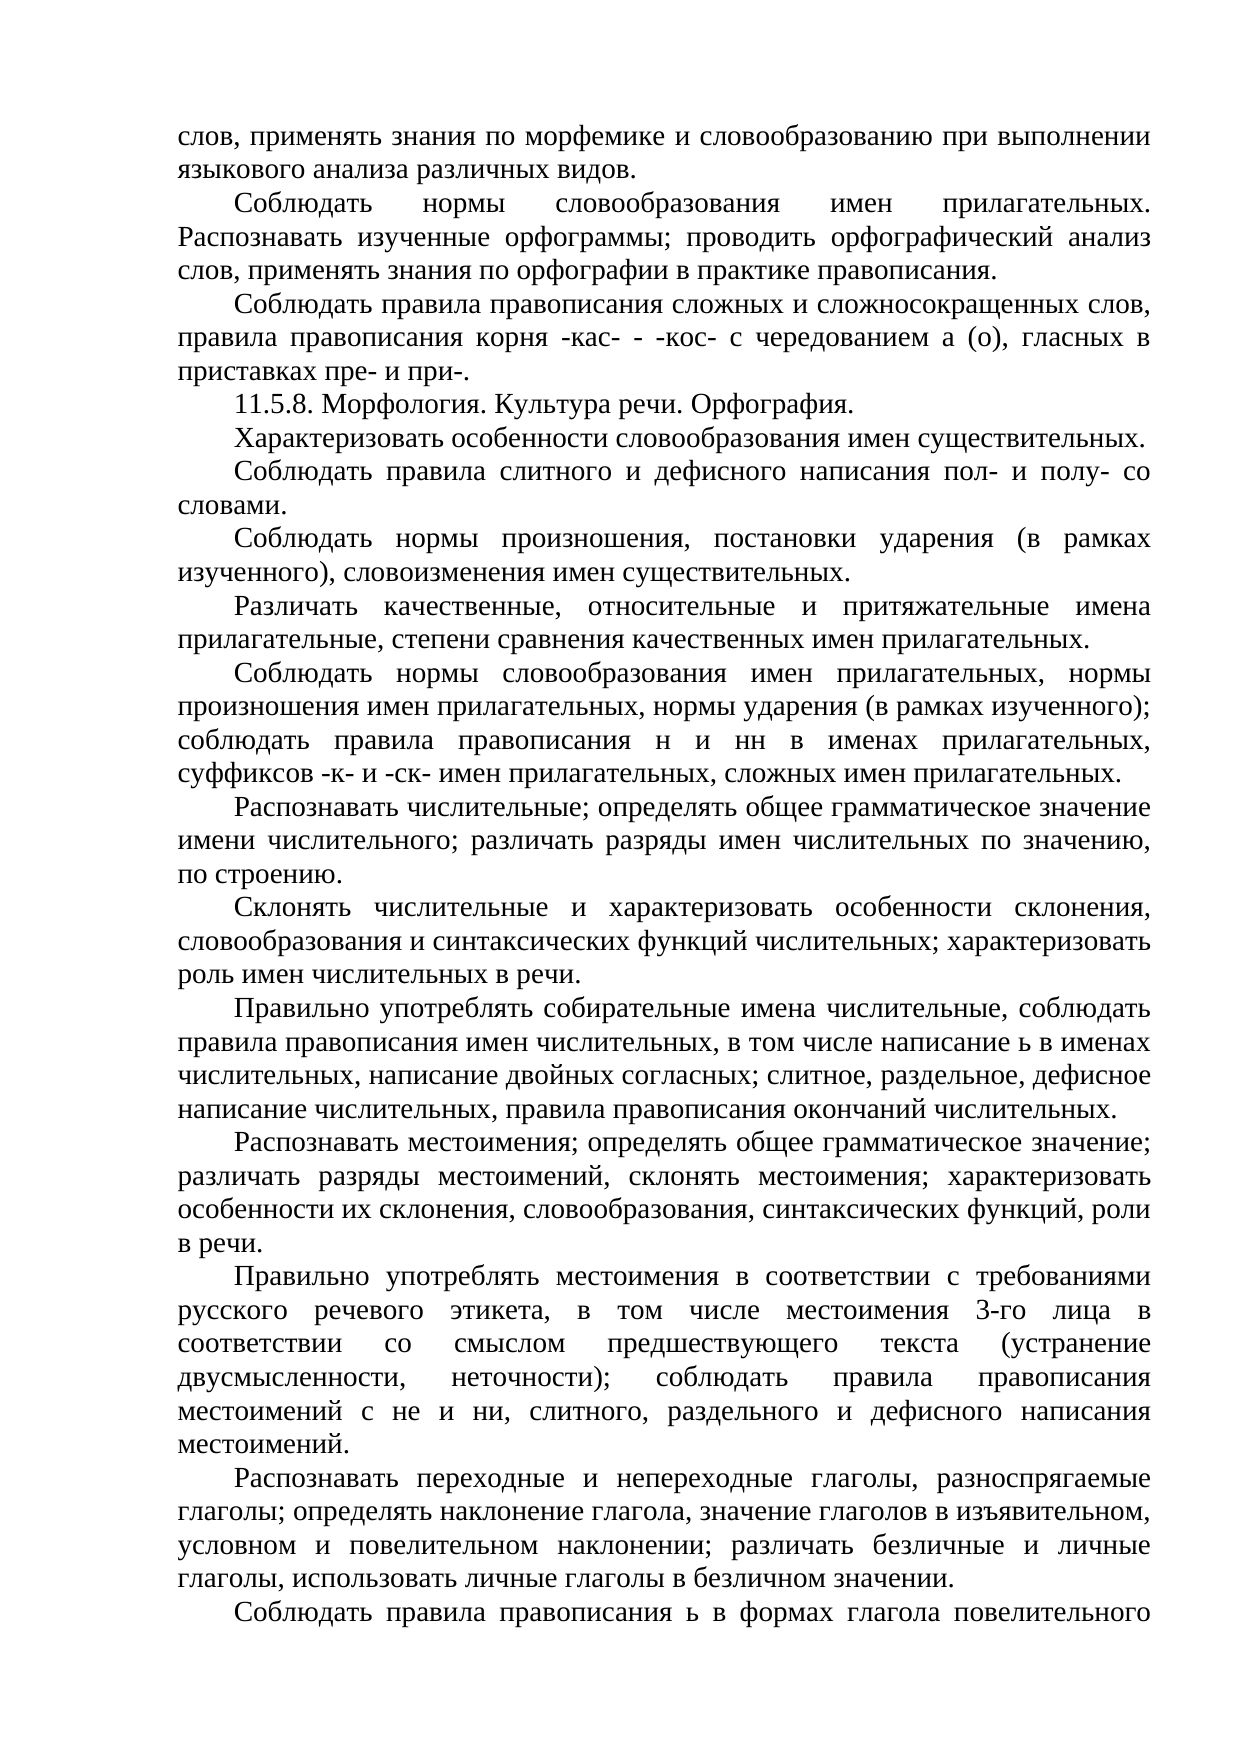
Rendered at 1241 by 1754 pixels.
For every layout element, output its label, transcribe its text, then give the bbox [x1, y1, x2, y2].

text Распознавать числительные; определять общее грамматическое значение имени числительного; различать разряды имен числительных по значению, по строению. [177, 789, 1152, 889]
text Правильно употреблять собирательные имена числительные, соблюдать правила правописания имен числительных, в том числе написание ь в именах числительных, написание двойных согласных; слитное, раздельное, дефисное написание числительных, правила правописания окончаний числительных. [177, 990, 1152, 1124]
text Соблюдать правила слитного и дефисного написания пол- и полу- со словами. [177, 453, 1152, 521]
text Характеризовать особенности словообразования имен существительных. [177, 420, 1152, 453]
text Соблюдать нормы словообразования имен прилагательных. Распознавать изученные орфограммы; проводить орфографический анализ слов, применять знания по орфографии в практике правописания. [177, 185, 1152, 286]
text Соблюдать нормы произношения, постановки ударения (в рамках изученного), словоизменения имен существительных. [177, 521, 1152, 588]
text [177, 118, 1152, 185]
text Соблюдать правила правописания сложных и сложносокращенных слов, правила правописания корня -кас- - -кос- с чередованием а (о), гласных в приставках пре- и при-. [177, 286, 1152, 386]
text Правильно употреблять местоимения в соответствии с требованиями русского речевого этикета, в том числе местоимения 3-го лица в соответствии со смыслом предшествующего текста (устранение двусмысленности, неточности); соблюдать правила правописания местоимений с не и ни, слитного, раздельного и дефисного написания местоимений. [177, 1258, 1152, 1460]
text Соблюдать нормы словообразования имен прилагательных, нормы произношения имен прилагательных, нормы ударения (в рамках изученного); соблюдать правила правописания н и нн в именах прилагательных, суффиксов -к- и -ск- имен прилагательных, сложных имен прилагательных. [177, 655, 1152, 789]
text Распознавать переходные и непереходные глаголы, разноспрягаемые глаголы; определять наклонение глагола, значение глаголов в изъявительном, условном и повелительном наклонении; различать безличные и личные глаголы, использовать личные глаголы в безличном значении. [177, 1460, 1152, 1594]
text Склонять числительные и характеризовать особенности склонения, словообразования и синтаксических функций числительных; характеризовать роль имен числительных в речи. [177, 889, 1152, 990]
text 11.5.8. Морфология. Культура речи. Орфография. [177, 386, 1152, 420]
text Различать качественные, относительные и притяжательные имена прилагательные, степени сравнения качественных имен прилагательных. [177, 588, 1152, 655]
text Распознавать местоимения; определять общее грамматическое значение; различать разряды местоимений, склонять местоимения; характеризовать особенности их склонения, словообразования, синтаксических функций, роли в речи. [177, 1124, 1152, 1258]
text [177, 1594, 1152, 1627]
